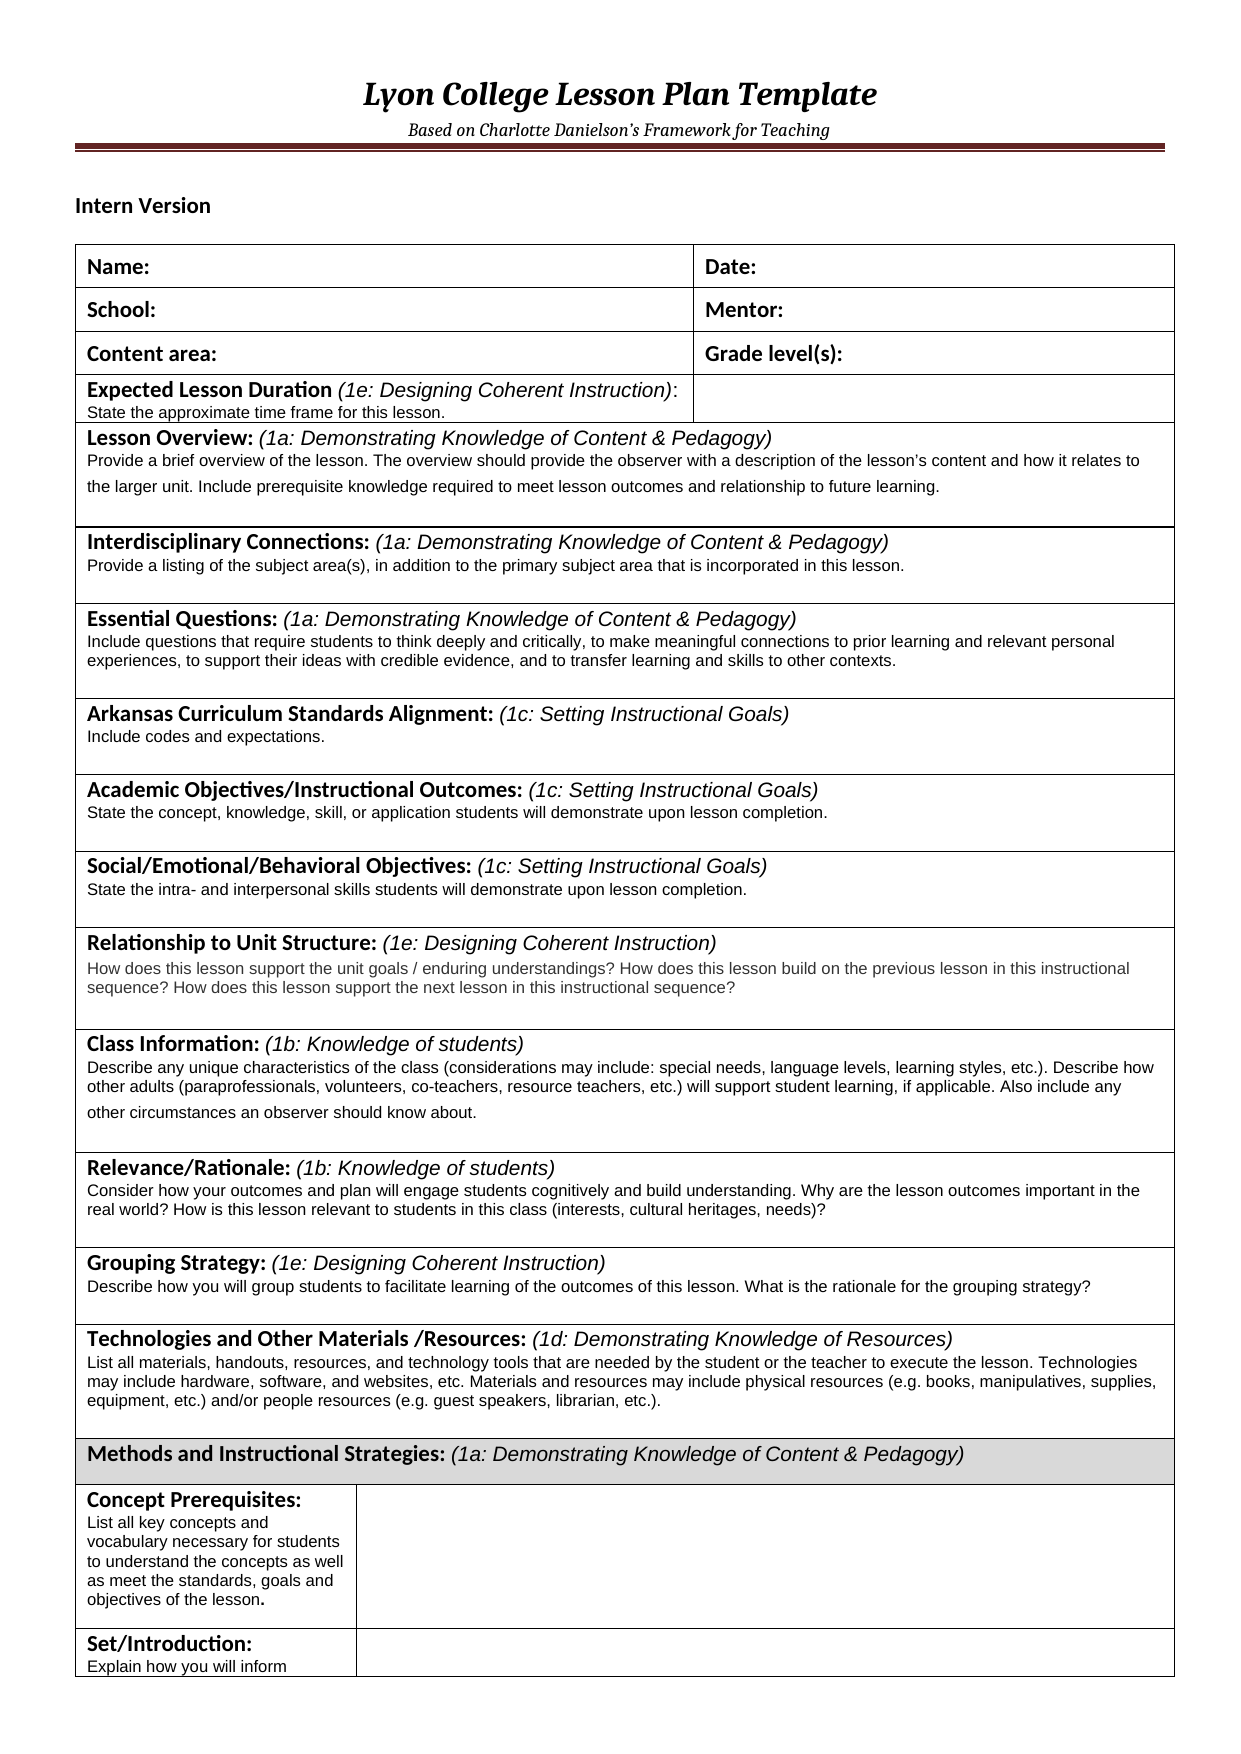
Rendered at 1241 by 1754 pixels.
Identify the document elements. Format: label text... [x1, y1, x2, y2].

table_cell [357, 1629, 1174, 1676]
text Intern Version [75, 191, 1165, 219]
table_cell Expected Lesson Duration (1e: Designing Coherent Instruction): State the approximate time frame for this lesson. [76, 375, 693, 422]
table_cell Grouping Strategy: (1e: Designing Coherent Instruction) Describe how you will group students to facilitate learning of the outcomes of this lesson. What is the rationale for the grouping strategy? [76, 1248, 1174, 1323]
table_cell Mentor: [694, 288, 1174, 331]
table_header Name: [76, 245, 693, 287]
table_cell Grade level(s): [694, 332, 1174, 374]
table_cell Concept Prerequisites: List all key concepts and vocabulary necessary for students to understand the concepts as well as meet the standards, goals and objectives of the lesson. [76, 1485, 356, 1628]
text Lyon College Lesson Plan Template [75, 75, 1165, 113]
text Based on Charlotte Danielson’s Framework for Teaching [75, 119, 1165, 143]
table_cell Interdisciplinary Connections: (1a: Demonstrating Knowledge of Content & Pedagogy) Provide a listing of the subject area(s), in addition to the primary subject area that is incorporated in this lesson. [76, 528, 1174, 603]
table_cell Arkansas Curriculum Standards Alignment: (1c: Setting Instructional Goals) Include codes and expectations. [76, 699, 1174, 774]
table_cell Methods and Instructional Strategies: (1a: Demonstrating Knowledge of Content & Pedagogy) [76, 1439, 1174, 1484]
table_cell Class Information: (1b: Knowledge of students) Describe any unique characteristics of the class (considerations may include: special needs, language levels, learning styles, etc.). Describe how other adults (paraprofessionals, volunteers, co-teachers, resource teachers, etc.) will support student learning, if applicable. Also include any other circumstances an observer should know about. [76, 1030, 1174, 1152]
table_cell Technologies and Other Materials /Resources: (1d: Demonstrating Knowledge of Resources) List all materials, handouts, resources, and technology tools that are needed by the student or the teacher to execute the lesson. Technologies may include hardware, software, and websites, etc. Materials and resources may include physical resources (e.g. books, manipulatives, supplies, equipment, etc.) and/or people resources (e.g. guest speakers, librarian, etc.). [76, 1325, 1174, 1438]
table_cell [76, 1629, 356, 1676]
table_cell Social/Emotional/Behavioral Objectives: (1c: Setting Instructional Goals) State the intra- and interpersonal skills students will demonstrate upon lesson completion. [76, 852, 1174, 927]
table_cell [694, 375, 1174, 422]
table_cell School: [76, 288, 693, 331]
table_cell Relevance/Rationale: (1b: Knowledge of students) Consider how your outcomes and plan will engage students cognitively and build understanding. Why are the lesson outcomes important in the real world? How is this lesson relevant to students in this class (interests, cultural heritages, needs)? [76, 1153, 1174, 1247]
table_cell Essential Questions: (1a: Demonstrating Knowledge of Content & Pedagogy) Include questions that require students to think deeply and critically, to make meaningful connections to prior learning and relevant personal experiences, to support their ideas with credible evidence, and to transfer learning and skills to other contexts. [76, 604, 1174, 698]
table_cell [357, 1485, 1174, 1628]
table_cell Lesson Overview: (1a: Demonstrating Knowledge of Content & Pedagogy) Provide a brief overview of the lesson. The overview should provide the observer with a description of the lesson’s content and how it relates to the larger unit. Include prerequisite knowledge required to meet lesson outcomes and relationship to future learning. [76, 423, 1174, 526]
table_cell Content area: [76, 332, 693, 374]
table_cell Academic Objectives/Instructional Outcomes: (1c: Setting Instructional Goals) State the concept, knowledge, skill, or application students will demonstrate upon lesson completion. [76, 775, 1174, 851]
table_cell Relationship to Unit Structure: (1e: Designing Coherent Instruction) How does this lesson support the unit goals / enduring understandings? How does this lesson build on the previous lesson in this instructional sequence? How does this lesson support the next lesson in this instructional sequence? [76, 928, 1174, 1028]
table_header Date: [694, 245, 1174, 287]
